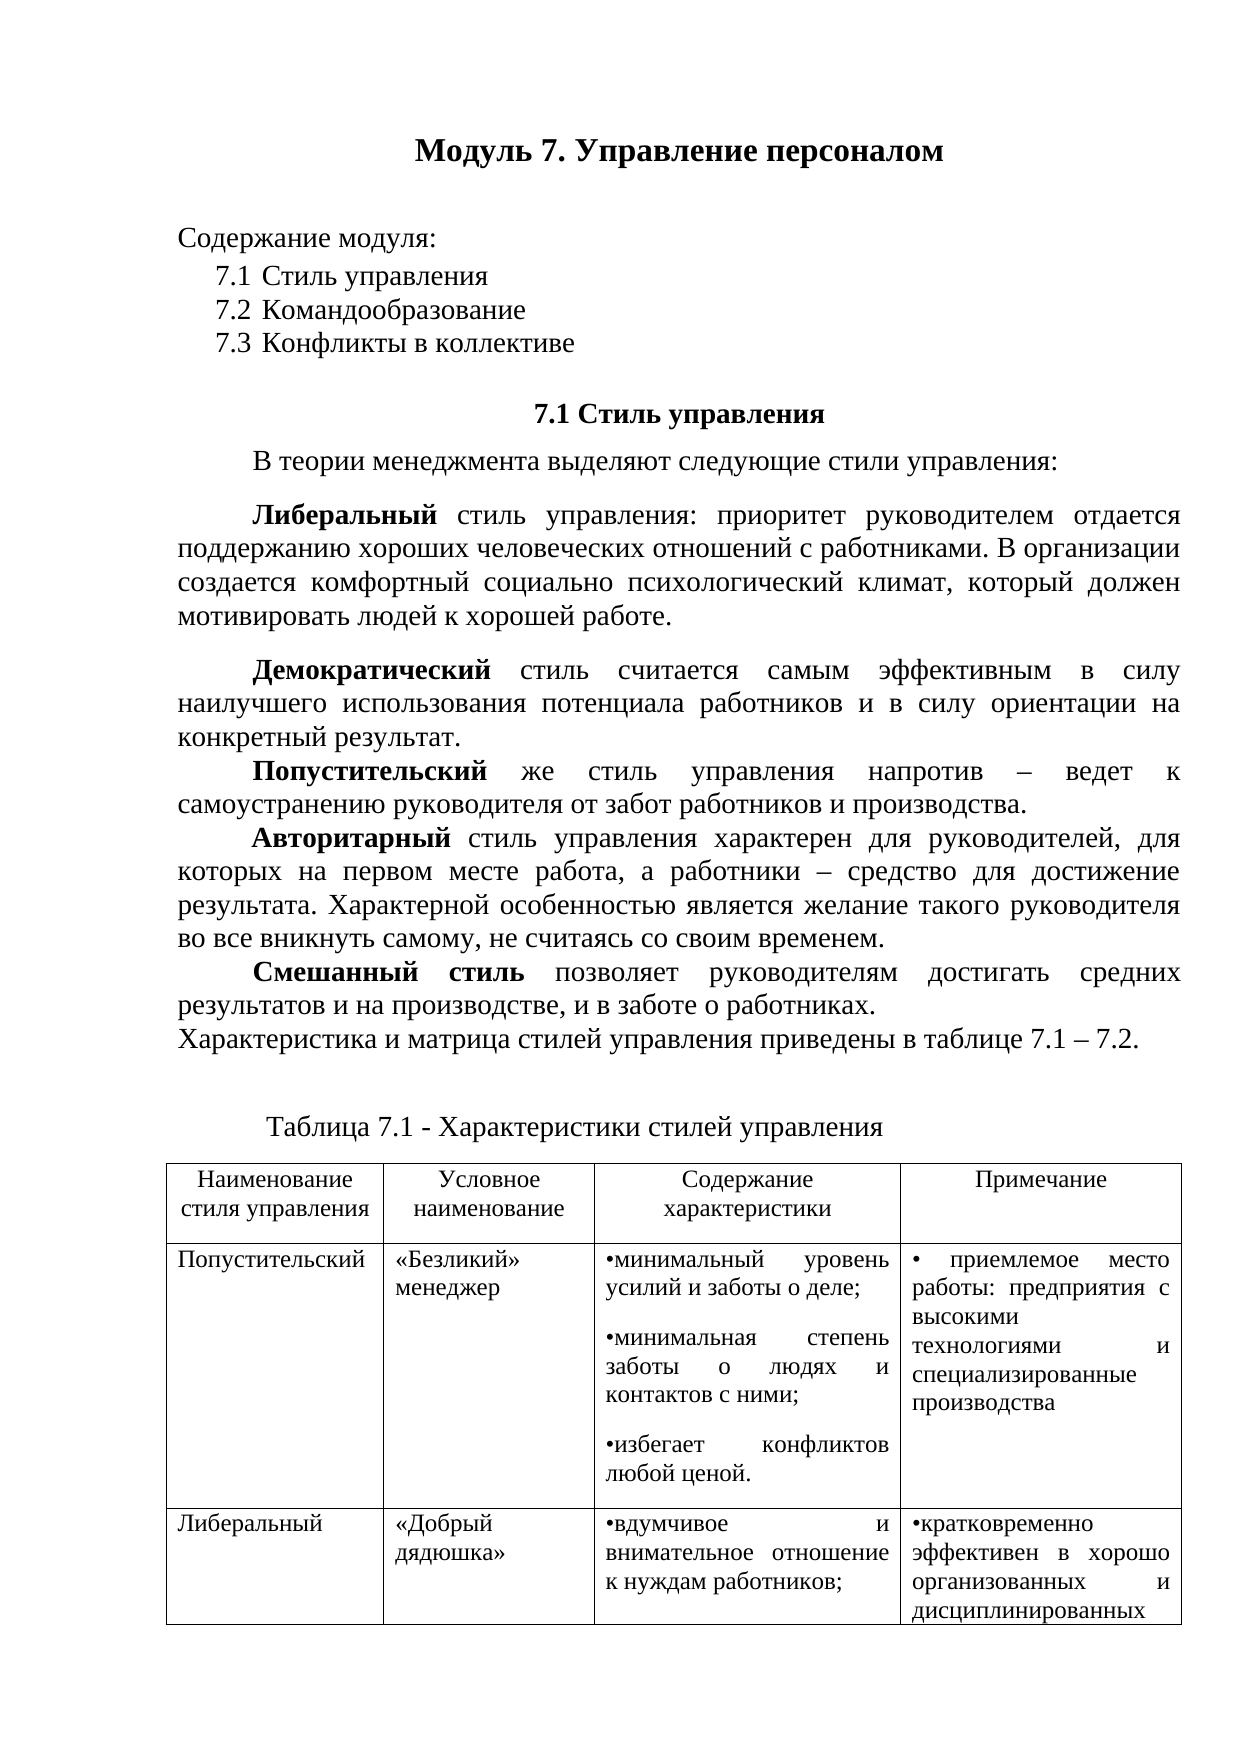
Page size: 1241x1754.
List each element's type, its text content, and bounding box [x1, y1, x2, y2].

text Смешанный стиль позволяет руководителям достигать средних результатов и на производстве, и в заботе о работниках. [177, 954, 1181, 1021]
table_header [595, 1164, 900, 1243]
text Попустительский же стиль управления напротив – ведет к самоустранению руководителя от забот работников и производства. [177, 753, 1181, 820]
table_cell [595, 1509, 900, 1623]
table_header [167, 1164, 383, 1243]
text Демократический стиль считается самым эффективным в силу наилучшего использования потенциала работников и в силу ориентации на конкретный результат. [177, 652, 1181, 753]
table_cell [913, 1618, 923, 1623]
subtitle 7.1 Стиль управления [177, 397, 1181, 430]
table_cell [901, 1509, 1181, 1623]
list Конфликты в коллективе [215, 326, 1181, 359]
text Авторитарный стиль управления характерен для руководителей, для которых на первом месте работа, а работники – средство для достижение результата. Характерной особенностью является желание такого руководителя во все вникнуть самому, не считаясь со своим временем. [177, 820, 1181, 954]
text Таблица 7.1 - Характеристики стилей управления [177, 1109, 1181, 1142]
text Содержание модуля: [177, 220, 1181, 253]
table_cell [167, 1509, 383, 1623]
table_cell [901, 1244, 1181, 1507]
list Стиль управления [215, 258, 1181, 292]
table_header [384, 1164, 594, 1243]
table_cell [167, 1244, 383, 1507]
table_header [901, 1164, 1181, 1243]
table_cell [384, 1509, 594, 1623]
text Либеральный стиль управления: приоритет руководителем отдается поддержанию хороших человеческих отношений с работниками. В организации создается комфортный социально психологический климат, который должен мотивировать людей к хорошей работе. [177, 497, 1181, 631]
text В теории менеджмента выделяют следующие стили управления: [177, 443, 1181, 476]
list Командообразование [215, 292, 1181, 326]
subtitle Модуль 7. Управление персоналом [177, 131, 1181, 169]
subtitle Характеристика и матрица стилей управления приведены в таблице 7.1 – 7.2. [177, 1021, 1181, 1054]
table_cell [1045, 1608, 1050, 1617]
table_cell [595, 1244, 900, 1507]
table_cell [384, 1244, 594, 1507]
